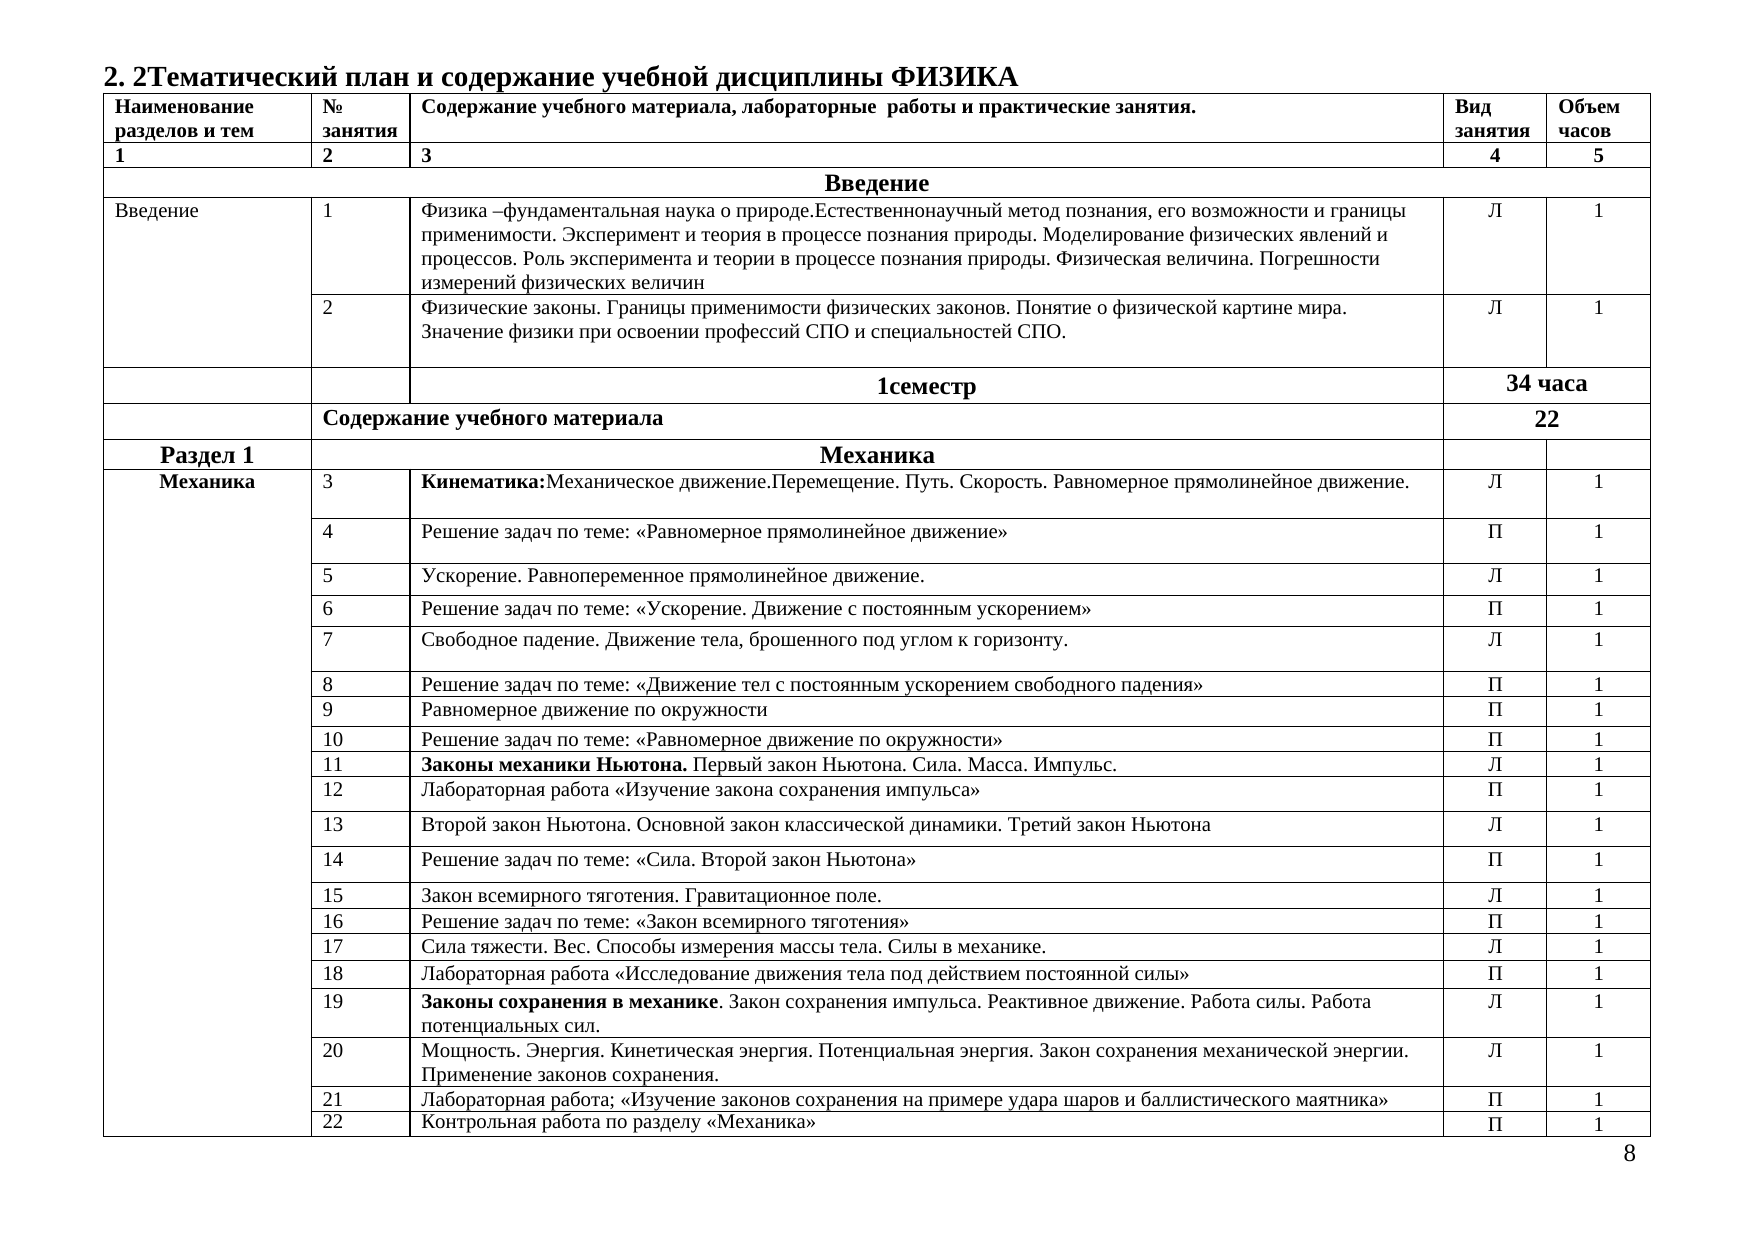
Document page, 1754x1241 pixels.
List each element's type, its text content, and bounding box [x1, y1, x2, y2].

table_cell 1 [1547, 883, 1650, 908]
table_cell 1 [1547, 697, 1650, 726]
table_cell Ускорение. Равнопеременное прямолинейное движение. [411, 564, 1443, 595]
table_cell Л [1444, 752, 1546, 776]
table_cell Раздел 1 [104, 440, 311, 468]
table_cell 11 [312, 752, 409, 776]
table_cell 1 [1547, 1087, 1650, 1111]
table_cell Сила тяжести. Вес. Способы измерения массы тела. Силы в механике. [411, 934, 1443, 960]
table_cell 1 [1547, 847, 1650, 882]
table_cell Физика –фундаментальная наука о природе.Естественнонаучный метод познания, его возможности и границы применимости. Эксперимент и теория в процессе познания природы. Моделирование физических явлений и процессов. Роль эксперимента и теории в процессе познания природы. Физическая величина. Погрешности измерений физических величин [411, 198, 1443, 294]
table_cell 1 [1547, 812, 1650, 846]
table_cell П [1444, 961, 1546, 988]
table_cell Решение задач по теме: «Равномерное прямолинейное движение» [411, 519, 1443, 562]
table_cell 1 [1547, 1112, 1650, 1136]
table_cell 6 [312, 596, 409, 626]
table_cell 22 [1444, 404, 1650, 439]
table_cell 14 [312, 847, 409, 882]
table_header Объем часов [1547, 94, 1650, 142]
table_cell 19 [312, 989, 409, 1037]
table_cell 3 [411, 143, 1443, 167]
table_cell 1 [104, 143, 311, 167]
table_cell П [1444, 727, 1546, 751]
table_cell П [1444, 519, 1546, 562]
table_cell 13 [312, 812, 409, 846]
table_cell Л [1444, 198, 1546, 294]
table_cell 4 [1444, 143, 1546, 167]
table_cell П [1444, 672, 1546, 696]
table_cell Решение задач по теме: «Закон всемирного тяготения» [411, 909, 1443, 933]
table_cell Лабораторная работа; «Изучение законов сохранения на примере удара шаров и баллистического маятника» [411, 1087, 1443, 1111]
table_cell 4 [312, 519, 409, 562]
table_cell Свободное падение. Движение тела, брошенного под углом к горизонту. [411, 627, 1443, 671]
table_cell П [1444, 847, 1546, 882]
table_cell 1 [1547, 752, 1650, 776]
table_cell [1444, 440, 1546, 468]
table_cell Л [1444, 564, 1546, 595]
table_cell 8 [312, 672, 409, 696]
table_cell 3 [312, 470, 409, 518]
table_cell 1 [1547, 727, 1650, 751]
table_cell 12 [312, 777, 409, 811]
table_cell 20 [312, 1038, 409, 1086]
table_cell Механика [312, 440, 1443, 468]
table_cell 1 [1547, 564, 1650, 595]
table_header Вид занятия [1444, 94, 1546, 142]
table_cell 1 [1547, 198, 1650, 294]
table_cell 1 [1547, 596, 1650, 626]
table_cell 1 [312, 198, 409, 294]
table_cell Лабораторная работа «Изучение закона сохранения импульса» [411, 777, 1443, 811]
table_cell Контрольная работа по разделу «Механика» [411, 1112, 1443, 1136]
table_cell 1 [1547, 961, 1650, 988]
table_cell 1 [1547, 934, 1650, 960]
table_cell Лабораторная работа «Исследование движения тела под действием постоянной силы» [411, 961, 1443, 988]
table_cell Законы сохранения в механике. Закон сохранения импульса. Реактивное движение. Работа силы. Работа потенциальных сил. [411, 989, 1443, 1037]
table_cell 1 [1547, 519, 1650, 562]
table_cell Л [1444, 989, 1546, 1037]
table_cell 2 [312, 295, 409, 367]
table_cell 18 [312, 961, 409, 988]
table_header Содержание учебного материала, лабораторные работы и практические занятия. [411, 94, 1443, 142]
table_cell [104, 368, 311, 403]
table_cell [312, 368, 409, 403]
table_cell Л [1444, 883, 1546, 908]
table_cell Введение [104, 198, 311, 367]
table_cell 1семестр [411, 368, 1443, 403]
table_header Наименование разделов и тем [104, 94, 311, 142]
table_cell 1 [1547, 672, 1650, 696]
table_cell Л [1444, 470, 1546, 518]
table_cell Л [1444, 295, 1546, 367]
table_cell П [1444, 697, 1546, 726]
table_cell П [1444, 777, 1546, 811]
table_cell Л [1444, 812, 1546, 846]
table_cell Равномерное движение по окружности [411, 697, 1443, 726]
table_cell Л [1444, 627, 1546, 671]
table_cell Л [1444, 934, 1546, 960]
table_cell [1547, 440, 1650, 468]
table_cell 1 [1547, 470, 1650, 518]
table_cell 1 [1547, 1038, 1650, 1086]
table_cell Механика [104, 470, 311, 1136]
table_cell 22 [312, 1112, 409, 1136]
table_cell 16 [312, 909, 409, 933]
text 2. 2Тематический план и содержание учебной дисциплины ФИЗИКА [103, 59, 1636, 93]
table_cell 7 [312, 627, 409, 671]
table_cell Л [1444, 1038, 1546, 1086]
table_cell П [1444, 1087, 1546, 1111]
table_cell Кинематика:Механическое движение.Перемещение. Путь. Скорость. Равномерное прямолинейное движение. [411, 470, 1443, 518]
table_cell 9 [312, 697, 409, 726]
table_cell 15 [312, 883, 409, 908]
table_cell 1 [1547, 777, 1650, 811]
table_cell Законы механики Ньютона. Первый закон Ньютона. Сила. Масса. Импульс. [411, 752, 1443, 776]
table_cell 1 [1547, 295, 1650, 367]
table_cell 1 [1547, 627, 1650, 671]
table_cell 5 [1547, 143, 1650, 167]
table_cell Содержание учебного материала [312, 404, 1443, 439]
table_cell 5 [312, 564, 409, 595]
table_cell П [1444, 909, 1546, 933]
table_cell Решение задач по теме: «Равномерное движение по окружности» [411, 727, 1443, 751]
table_cell Мощность. Энергия. Кинетическая энергия. Потенциальная энергия. Закон сохранения механической энергии. Применение законов сохранения. [411, 1038, 1443, 1086]
table_cell Физические законы. Границы применимости физических законов. Понятие о физической картине мира. Значение физики при освоении профессий СПО и специальностей СПО. [411, 295, 1443, 367]
table_cell 10 [312, 727, 409, 751]
table_cell Решение задач по теме: «Сила. Второй закон Ньютона» [411, 847, 1443, 882]
table_cell Второй закон Ньютона. Основной закон классической динамики. Третий закон Ньютона [411, 812, 1443, 846]
table_cell 1 [1547, 989, 1650, 1037]
table_header № занятия [312, 94, 409, 142]
table_cell 34 часа [1444, 368, 1650, 403]
table_cell П [1444, 1112, 1546, 1136]
table_cell Решение задач по теме: «Движение тел с постоянным ускорением свободного падения» [411, 672, 1443, 696]
table_cell Решение задач по теме: «Ускорение. Движение с постоянным ускорением» [411, 596, 1443, 626]
table_cell [104, 404, 311, 439]
table_cell Введение [104, 168, 1650, 197]
table_cell 2 [312, 143, 409, 167]
table_cell П [1444, 596, 1546, 626]
table_cell 17 [312, 934, 409, 960]
table_cell 1 [1547, 909, 1650, 933]
table_cell 21 [312, 1087, 409, 1111]
table_cell Закон всемирного тяготения. Гравитационное поле. [411, 883, 1443, 908]
